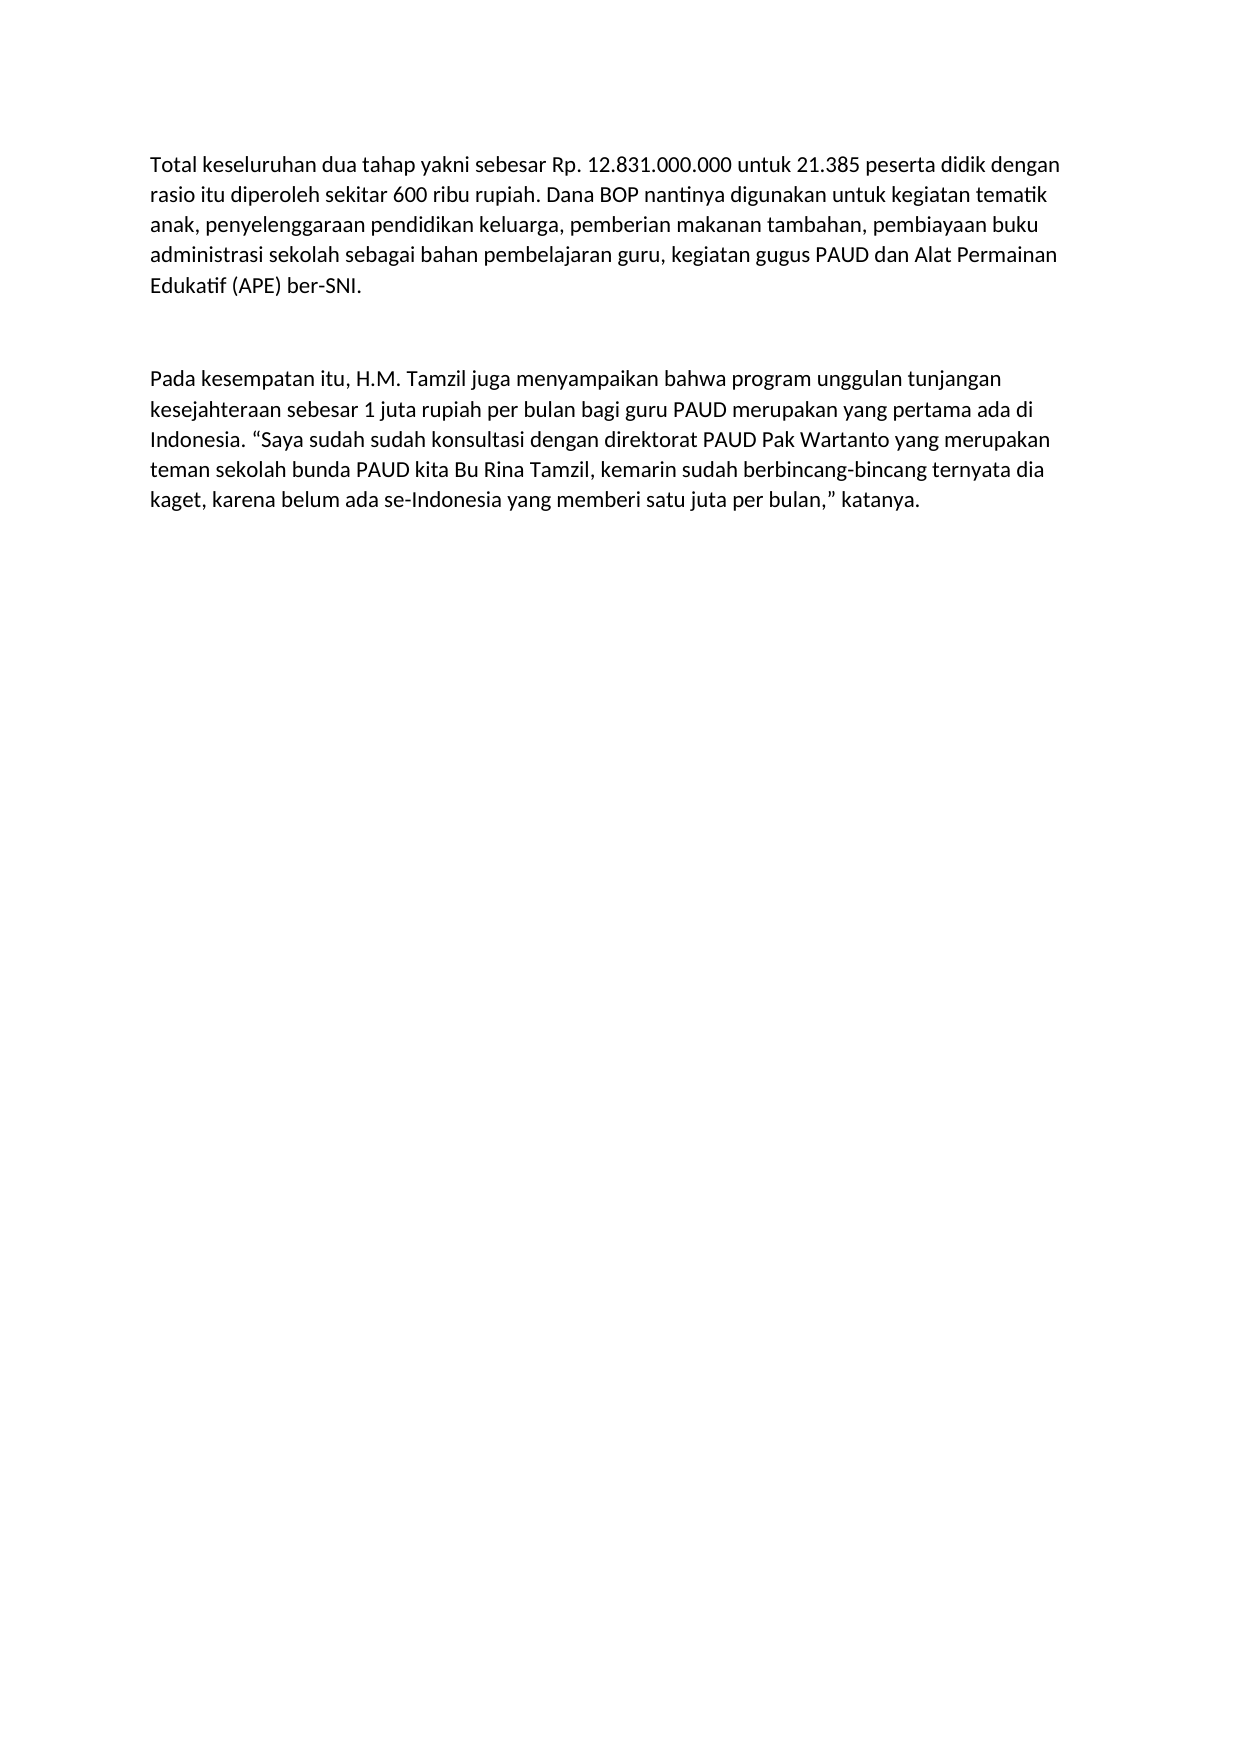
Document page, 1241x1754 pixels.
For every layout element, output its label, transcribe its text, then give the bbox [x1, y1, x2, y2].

text Total keseluruhan dua tahap yakni sebesar Rp. 12.831.000.000 untuk 21.385 peserta didik dengan rasio itu diperoleh sekitar 600 ribu rupiah. Dana BOP nantinya digunakan untuk kegiatan tematik anak, penyelenggaraan pendidikan keluarga, pemberian makanan tambahan, pembiayaan buku administrasi sekolah sebagai bahan pembelajaran guru, kegiatan gugus PAUD dan Alat Permainan Edukatif (APE) ber-SNI. [150, 150, 1090, 299]
text Pada kesempatan itu, H.M. Tamzil juga menyampaikan bahwa program unggulan tunjangan kesejahteraan sebesar 1 juta rupiah per bulan bagi guru PAUD merupakan yang pertama ada di Indonesia. “Saya sudah sudah konsultasi dengan direktorat PAUD Pak Wartanto yang merupakan teman sekolah bunda PAUD kita Bu Rina Tamzil, kemarin sudah berbincang-bincang ternyata dia kaget, karena belum ada se-Indonesia yang memberi satu juta per bulan,” katanya. [150, 364, 1090, 513]
